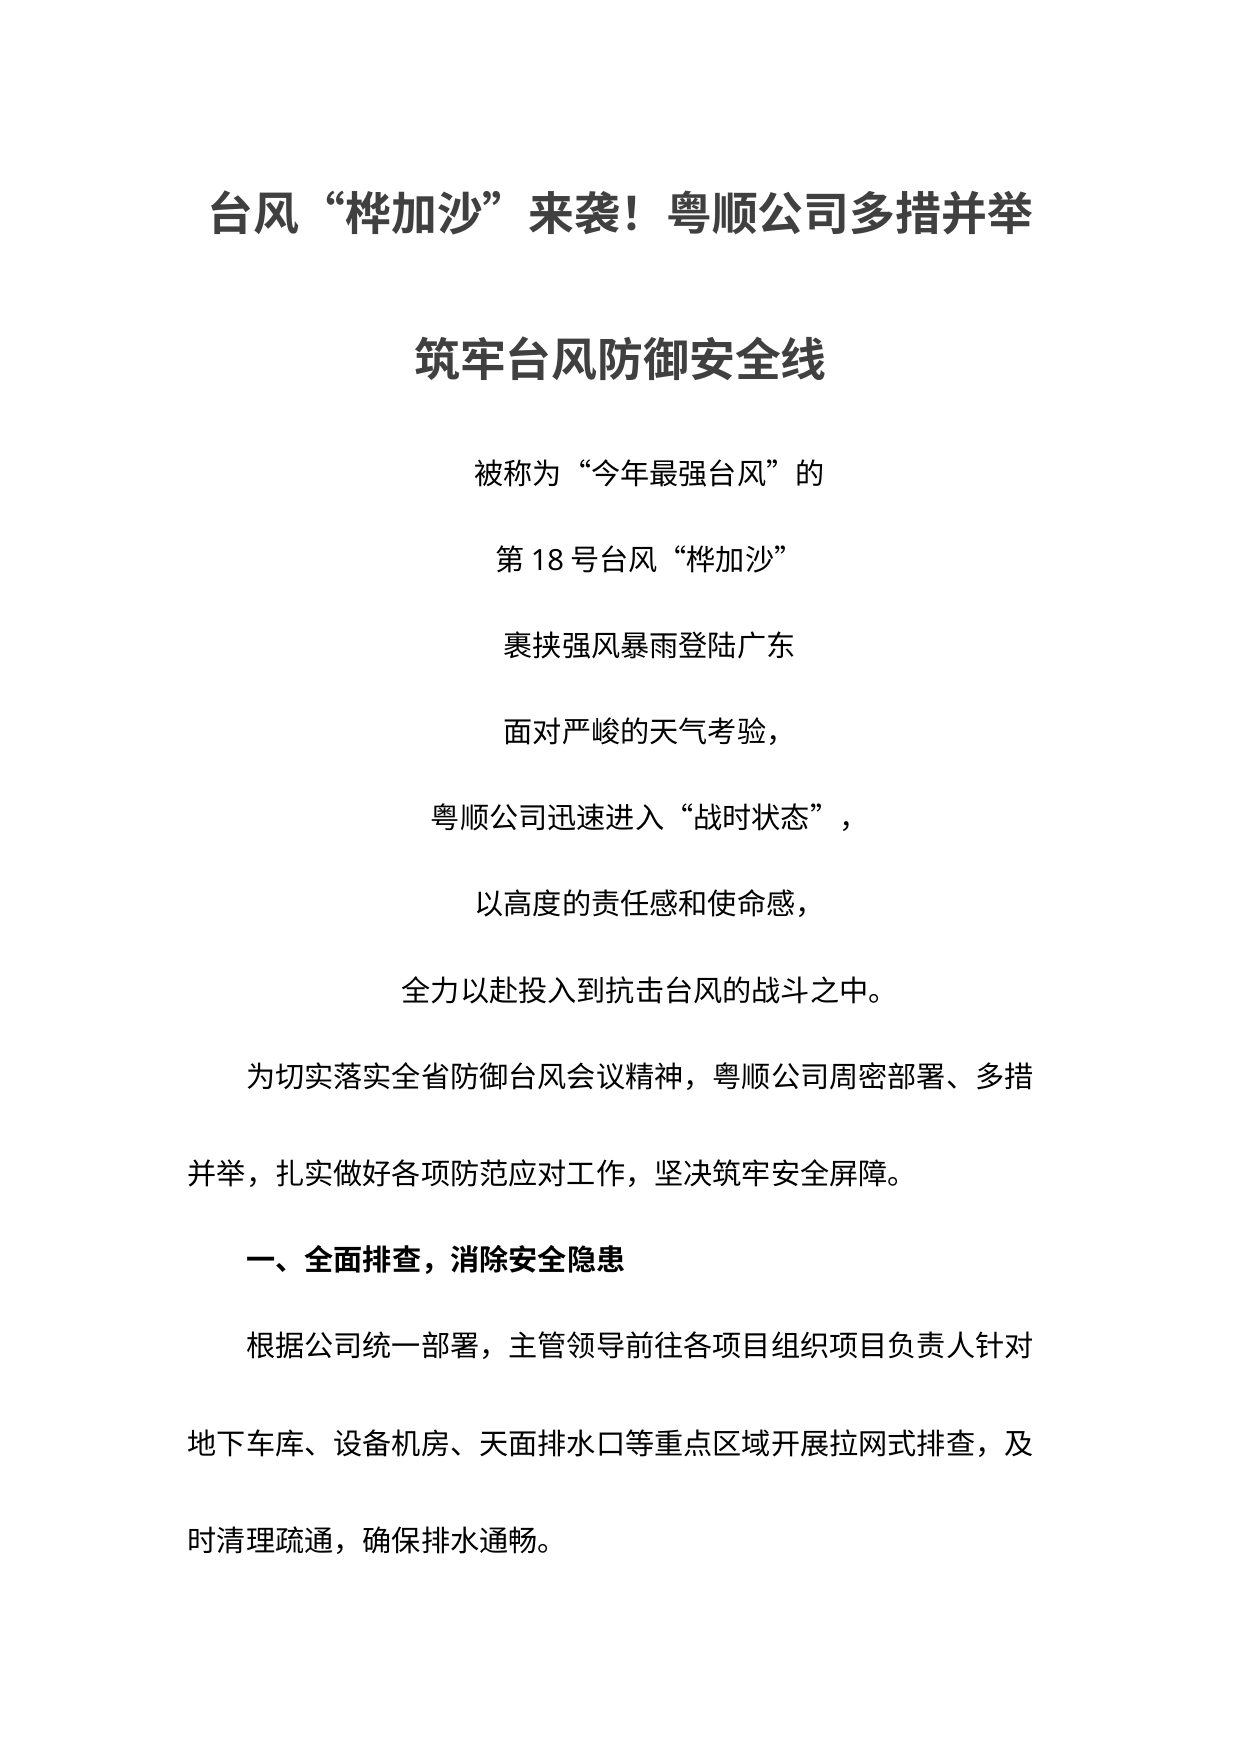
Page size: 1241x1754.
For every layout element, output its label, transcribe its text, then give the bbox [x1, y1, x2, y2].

text 粤顺公司迅速进入“战时状态”， [187, 783, 1053, 848]
text 第18号台风“桦加沙” [187, 525, 1053, 590]
text 根据公司统一部署，主管领导前往各项目组织项目负责人针对地下车库、设备机房、天面排水口等重点区域开展拉网式排查，及时清理疏通，确保排水通畅。 [187, 1312, 1053, 1572]
text 裹挟强风暴雨登陆广东 [187, 611, 1053, 676]
list 台风“桦加沙”来袭！粤顺公司多措并举筑牢台风防御安全线 [187, 162, 1053, 406]
text 被称为“今年最强台风”的 [187, 439, 1053, 504]
text 以高度的责任感和使命感， [187, 869, 1053, 934]
text 全力以赴投入到抗击台风的战斗之中。 [187, 956, 1053, 1021]
text 为切实落实全省防御台风会议精神，粤顺公司周密部署、多措并举，扎实做好各项防范应对工作，坚决筑牢安全屏障。 [187, 1042, 1053, 1204]
text 面对严峻的天气考验， [187, 697, 1053, 762]
text 一、全面排查，消除安全隐患 [187, 1226, 1053, 1291]
